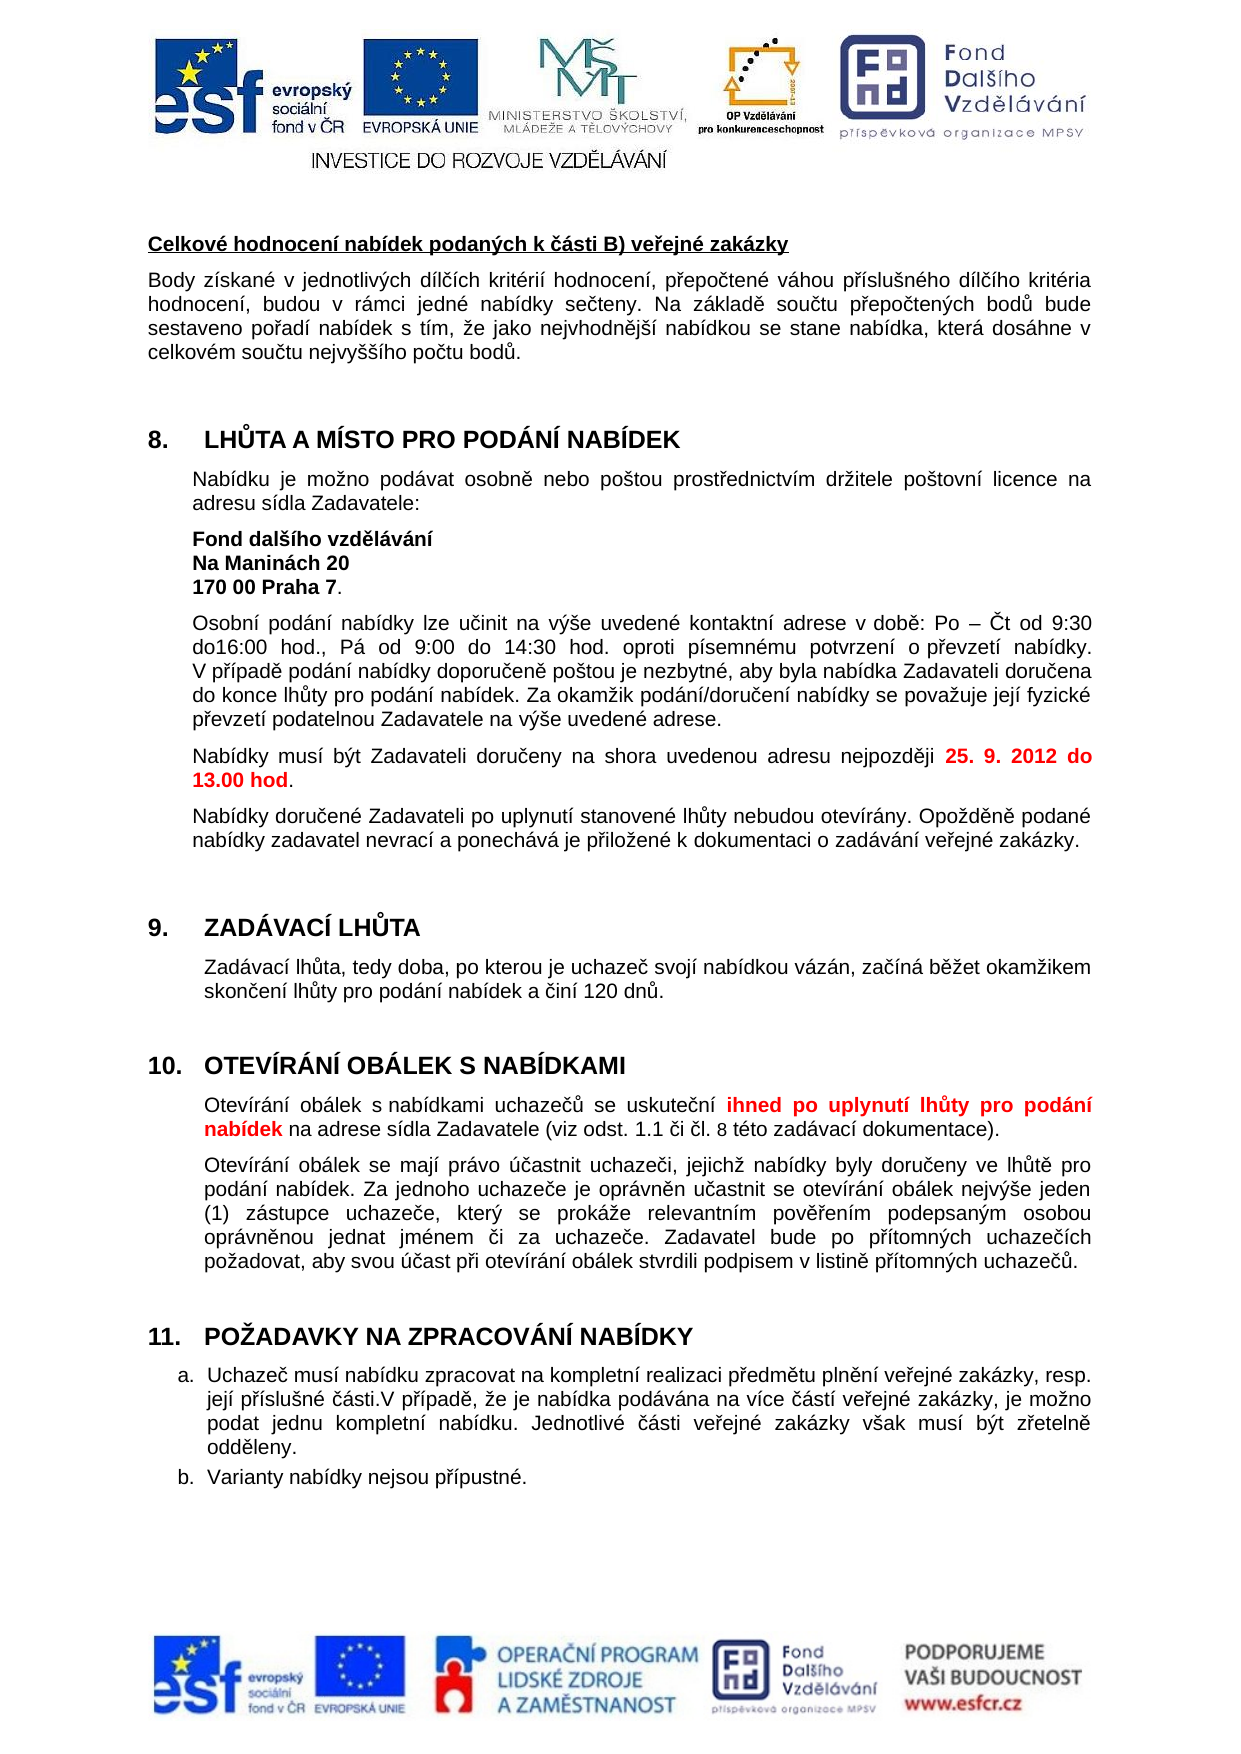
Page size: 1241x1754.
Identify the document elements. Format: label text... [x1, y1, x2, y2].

list POŽADAVKY NA ZPRACOVÁNÍ NABÍDKY [148, 1322, 1092, 1351]
text Nabídku je možno podávat osobně nebo poštou prostřednictvím držitele poštovní licence na adresu sídla Zadavatele: [192, 466, 1092, 514]
picture [148, 29, 1092, 174]
text Na Maninách 20 [192, 551, 1092, 575]
list Varianty nabídky nejsou přípustné. [177, 1465, 1092, 1489]
text Zadávací lhůta, tedy doba, po kterou je uchazeč svojí nabídkou vázán, začíná běžet okamžikem skončení lhůty pro podání nabídek a činí 120 dnů. [204, 954, 1092, 1002]
text Nabídky musí být Zadavateli doručeny na shora uvedenou adresu nejpozději 25. 9. 2012 do 13.00 hod. [192, 743, 1092, 791]
text Otevírání obálek se mají právo účastnit uchazeči, jejichž nabídky byly doručeny ve lhůtě pro podání nabídek. Za jednoho uchazeče je oprávněn učastnit se otevírání obálek nejvýše jeden (1) zástupce uchazeče, který se prokáže relevantním pověřením podepsaným osobou oprávněnou jednat jménem či za uchazeče. Zadavatel bude po přítomných uchazečích požadovat, aby svou účast při otevírání obálek stvrdili podpisem v listině přítomných uchazečů. [204, 1153, 1092, 1273]
text Nabídky doručené Zadavateli po uplynutí stanovené lhůty nebudou otevírány. Opožděně podané nabídky zadavatel nevrací a ponechává je přiložené k dokumentaci o zadávání veřejné zakázky. [192, 804, 1092, 852]
text Otevírání obálek s nabídkami uchazečů se uskuteční ihned po uplynutí lhůty pro podání nabídek na adrese sídla Zadavatele (viz odst. 1.1 či čl. 8 této zadávací dokumentace). [204, 1093, 1092, 1141]
list Otevírání obálek s nabídkami [148, 1051, 1092, 1080]
list ZADÁVACÍ LHŮTA [148, 913, 1092, 942]
text Osobní podání nabídky lze učinit na výše uvedené kontaktní adrese v době: Po – Čt od 9:30 do16:00 hod., Pá od 9:00 do 14:30 hod. oproti písemnému potvrzení o převzetí nabídky. V případě podání nabídky doporučeně poštou je nezbytné, aby byla nabídka Zadavateli doručena do konce lhůty pro podání nabídek. Za okamžik podání/doručení nabídky se považuje její fyzické převzetí podatelnou Zadavatele na výše uvedené adrese. [192, 611, 1092, 731]
list Uchazeč musí nabídku zpracovat na kompletní realizaci předmětu plnění veřejné zakázky, resp. její příslušné části.V případě, že je nabídka podávána na více částí veřejné zakázky, je možno podat jednu kompletní nabídku. Jednotlivé části veřejné zakázky však musí být zřetelně odděleny. [177, 1363, 1092, 1459]
text Celkové hodnocení nabídek podaných k části B) veřejné zakázky [148, 231, 1092, 255]
picture [148, 1631, 1092, 1721]
text Fond dalšího vzdělávání [192, 527, 1092, 551]
text 170 00 Praha 7. [192, 575, 1092, 599]
text Body získané v jednotlivých dílčích kritérií hodnocení, přepočtené váhou příslušného dílčího kritéria hodnocení, budou v rámci jedné nabídky sečteny. Na základě součtu přepočtených bodů bude sestaveno pořadí nabídek s tím, že jako nejvhodnější nabídkou se stane nabídka, která dosáhne v celkovém součtu nejvyššího počtu bodů. [148, 268, 1092, 364]
list LHŮTA A MÍSTO PRO PODÁNÍ NABÍDEK [148, 425, 1092, 454]
